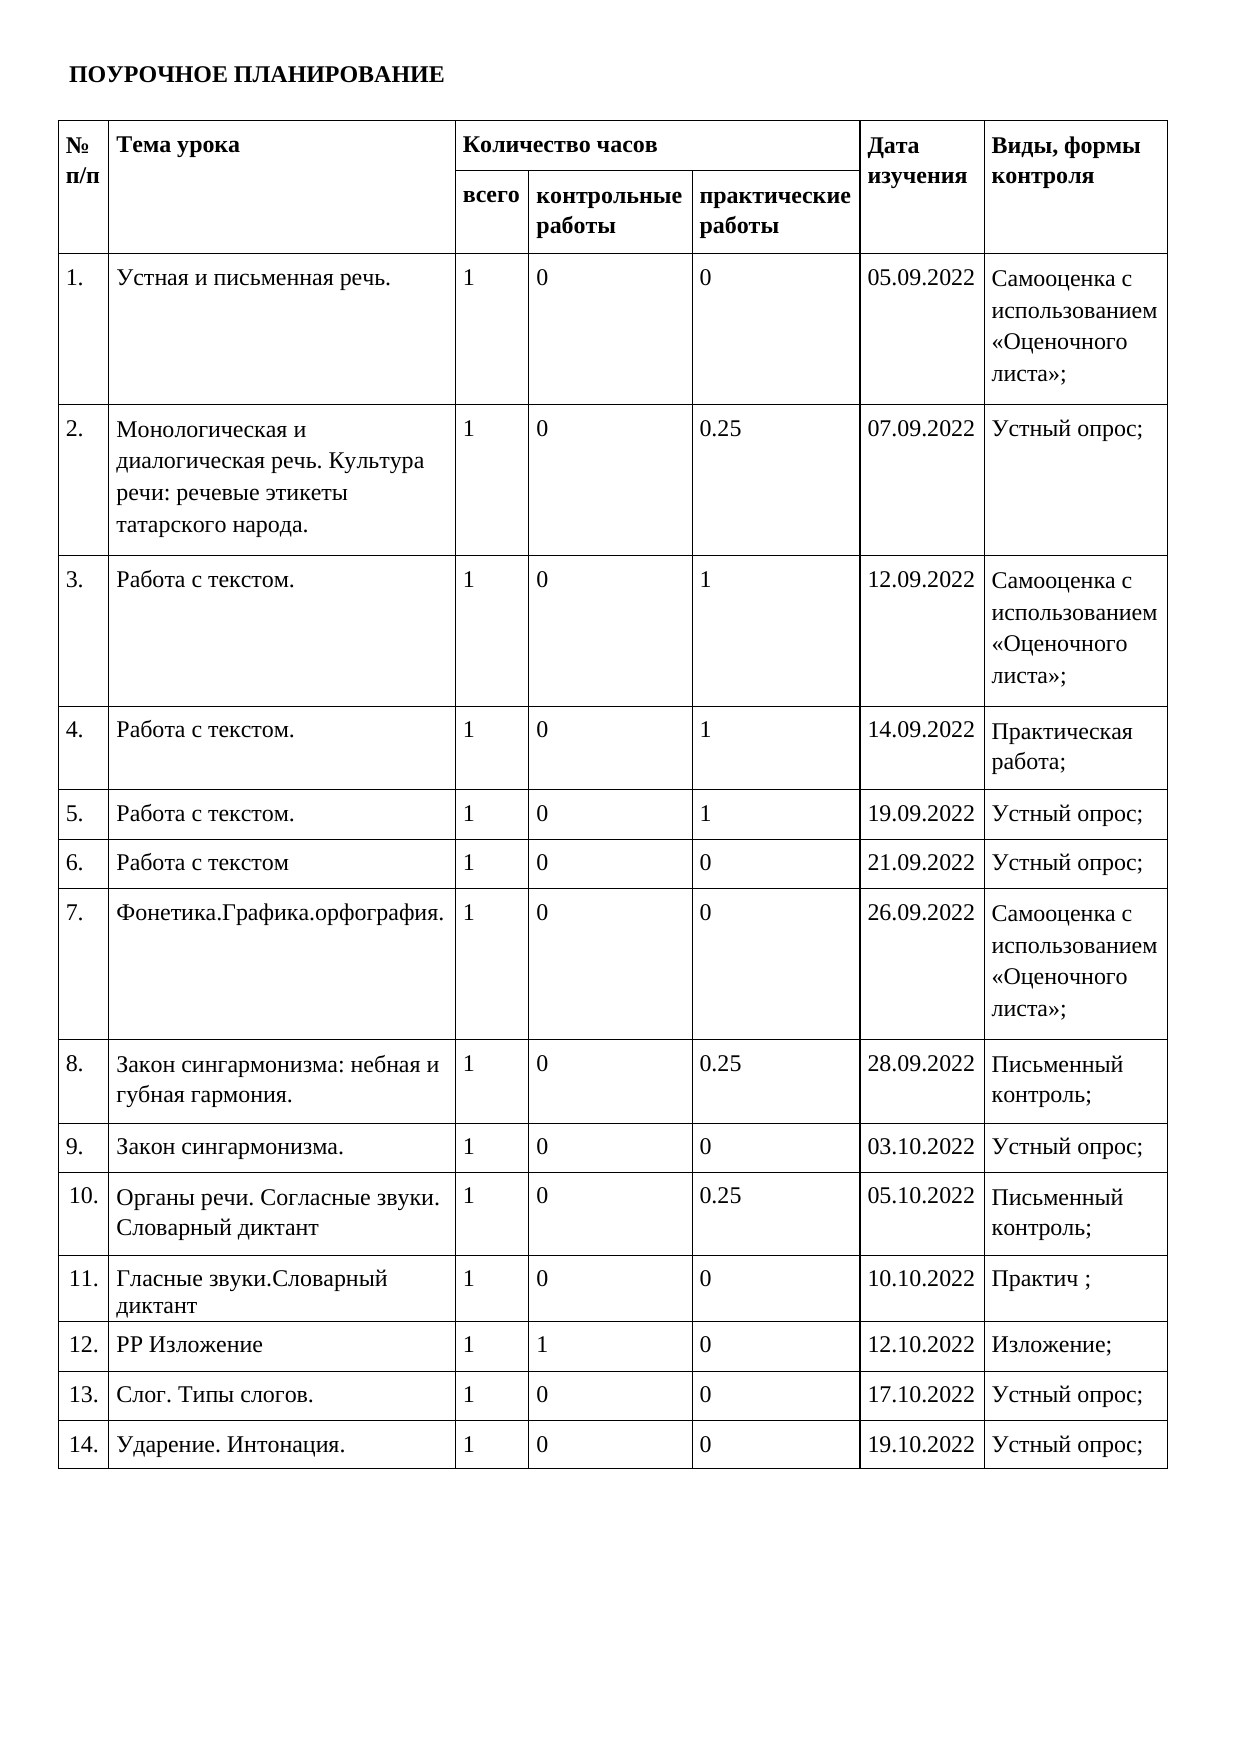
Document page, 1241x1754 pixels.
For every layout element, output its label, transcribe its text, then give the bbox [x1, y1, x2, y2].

table_cell 7. [59, 889, 108, 1039]
table_cell 1 [456, 1256, 528, 1321]
table_cell 1 [456, 556, 528, 706]
table_cell Устный опрос; [985, 840, 1167, 888]
table_cell Гласные звуки.Словарный диктант [109, 1256, 455, 1321]
table_cell 0 [529, 405, 692, 555]
table_cell 19.10.2022 [861, 1421, 984, 1467]
table_cell 0 [693, 1124, 859, 1172]
table_cell 0 [529, 1173, 692, 1255]
table_cell 8. [59, 1040, 108, 1122]
table_cell 12.10.2022 [861, 1322, 984, 1371]
table_cell 1 [456, 707, 528, 789]
table_cell 11. [59, 1256, 108, 1321]
text ПОУРОЧНОЕ ПЛАНИРОВАНИЕ [69, 62, 1182, 88]
table_cell 0 [529, 707, 692, 789]
table_cell Самооценка с использованием«Оценочного листа»; [985, 556, 1167, 706]
table_cell 3. [59, 556, 108, 706]
table_cell Изложение; [985, 1322, 1167, 1371]
table_cell 1 [456, 1322, 528, 1371]
table_cell 0 [693, 254, 859, 404]
table_cell РР Изложение [109, 1322, 455, 1371]
table_cell 19.09.2022 [861, 790, 984, 839]
table_cell 12.09.2022 [861, 556, 984, 706]
table_cell 0 [529, 840, 692, 888]
table_cell Самооценка с использованием«Оценочного листа»; [985, 254, 1167, 404]
table_cell 0 [529, 556, 692, 706]
table_cell 1 [456, 790, 528, 839]
table_cell 1 [693, 790, 859, 839]
table_cell 0 [529, 889, 692, 1039]
table_cell 0 [693, 840, 859, 888]
table_cell Устный опрос; [985, 405, 1167, 555]
table_cell 07.09.2022 [861, 405, 984, 555]
table_cell контрольные работы [529, 171, 692, 253]
table_cell 0 [529, 1372, 692, 1420]
table_cell Работа с текстом. [109, 707, 455, 789]
table_cell 05.09.2022 [861, 254, 984, 404]
table_cell Органы речи. Согласные звуки. Словарный диктант [109, 1173, 455, 1255]
table_cell 1. [59, 254, 108, 404]
table_cell 1 [456, 1040, 528, 1122]
table_header Дата изучения [861, 121, 984, 253]
table_cell 0 [529, 790, 692, 839]
table_cell 14. [59, 1421, 108, 1467]
table_cell Практич ; [985, 1256, 1167, 1321]
table_cell 0 [693, 1256, 859, 1321]
table_cell 4. [59, 707, 108, 789]
table_header Тема урока [109, 121, 455, 253]
table_cell 1 [456, 840, 528, 888]
table_cell 1 [693, 707, 859, 789]
table_cell Ударение. Интонация. [109, 1421, 455, 1467]
table_cell 1 [693, 556, 859, 706]
table_cell 6. [59, 840, 108, 888]
table_header Виды, формы контроля [985, 121, 1167, 253]
table_header № п/п [59, 121, 108, 253]
table_cell 03.10.2022 [861, 1124, 984, 1172]
table_cell 1 [529, 1322, 692, 1371]
table_cell 2. [59, 405, 108, 555]
table_cell Монологическая и диалогическая речь. Культура речи: речевые этикеты татарского народа. [109, 405, 455, 555]
table_cell Закон сингармонизма: небная и губная гармония. [109, 1040, 455, 1122]
table_cell практические работы [693, 171, 859, 253]
table_cell 0 [529, 254, 692, 404]
table_cell Письменный контроль; [985, 1040, 1167, 1122]
table_cell Устный опрос; [985, 790, 1167, 839]
table_cell 1 [456, 1173, 528, 1255]
table_cell 0 [529, 1421, 692, 1467]
table_cell Устный опрос; [985, 1372, 1167, 1420]
table_cell 28.09.2022 [861, 1040, 984, 1122]
table_cell 0 [693, 889, 859, 1039]
table_cell 1 [456, 889, 528, 1039]
table_cell 13. [59, 1372, 108, 1420]
table_cell 10. [59, 1173, 108, 1255]
table_cell 1 [456, 1124, 528, 1172]
table_cell 0.25 [693, 405, 859, 555]
table_cell Устный опрос; [985, 1124, 1167, 1172]
table_cell 0.25 [693, 1040, 859, 1122]
table_cell 0.25 [693, 1173, 859, 1255]
table_cell 0 [693, 1372, 859, 1420]
table_cell Устный опрос; [985, 1421, 1167, 1467]
table_cell 12. [59, 1322, 108, 1371]
table_cell Работа с текстом [109, 840, 455, 888]
table_cell Закон сингармонизма. [109, 1124, 455, 1172]
table_cell Работа с текстом. [109, 556, 455, 706]
table_cell 21.09.2022 [861, 840, 984, 888]
table_cell Самооценка с использованием«Оценочного листа»; [985, 889, 1167, 1039]
table_cell 0 [529, 1124, 692, 1172]
table_cell 0 [693, 1322, 859, 1371]
table_cell Слог. Типы слогов. [109, 1372, 455, 1420]
table_cell 5. [59, 790, 108, 839]
table_cell 14.09.2022 [861, 707, 984, 789]
table_cell 0 [529, 1040, 692, 1122]
table_cell 0 [693, 1421, 859, 1467]
table_cell Работа с текстом. [109, 790, 455, 839]
table_cell Фонетика.Графика.орфография. [109, 889, 455, 1039]
table_cell 1 [456, 405, 528, 555]
table_cell Письменный контроль; [985, 1173, 1167, 1255]
table_cell 10.10.2022 [861, 1256, 984, 1321]
table_header Количество часов [456, 121, 859, 170]
table_cell 9. [59, 1124, 108, 1172]
table_cell 26.09.2022 [861, 889, 984, 1039]
table_cell 1 [456, 1421, 528, 1467]
table_cell 17.10.2022 [861, 1372, 984, 1420]
table_cell 05.10.2022 [861, 1173, 984, 1255]
table_cell 0 [529, 1256, 692, 1321]
table_cell всего [456, 171, 528, 253]
table_cell 1 [456, 1372, 528, 1420]
table_cell Практическая работа; [985, 707, 1167, 789]
table_cell Устная и письменная речь. [109, 254, 455, 404]
table_cell 1 [456, 254, 528, 404]
